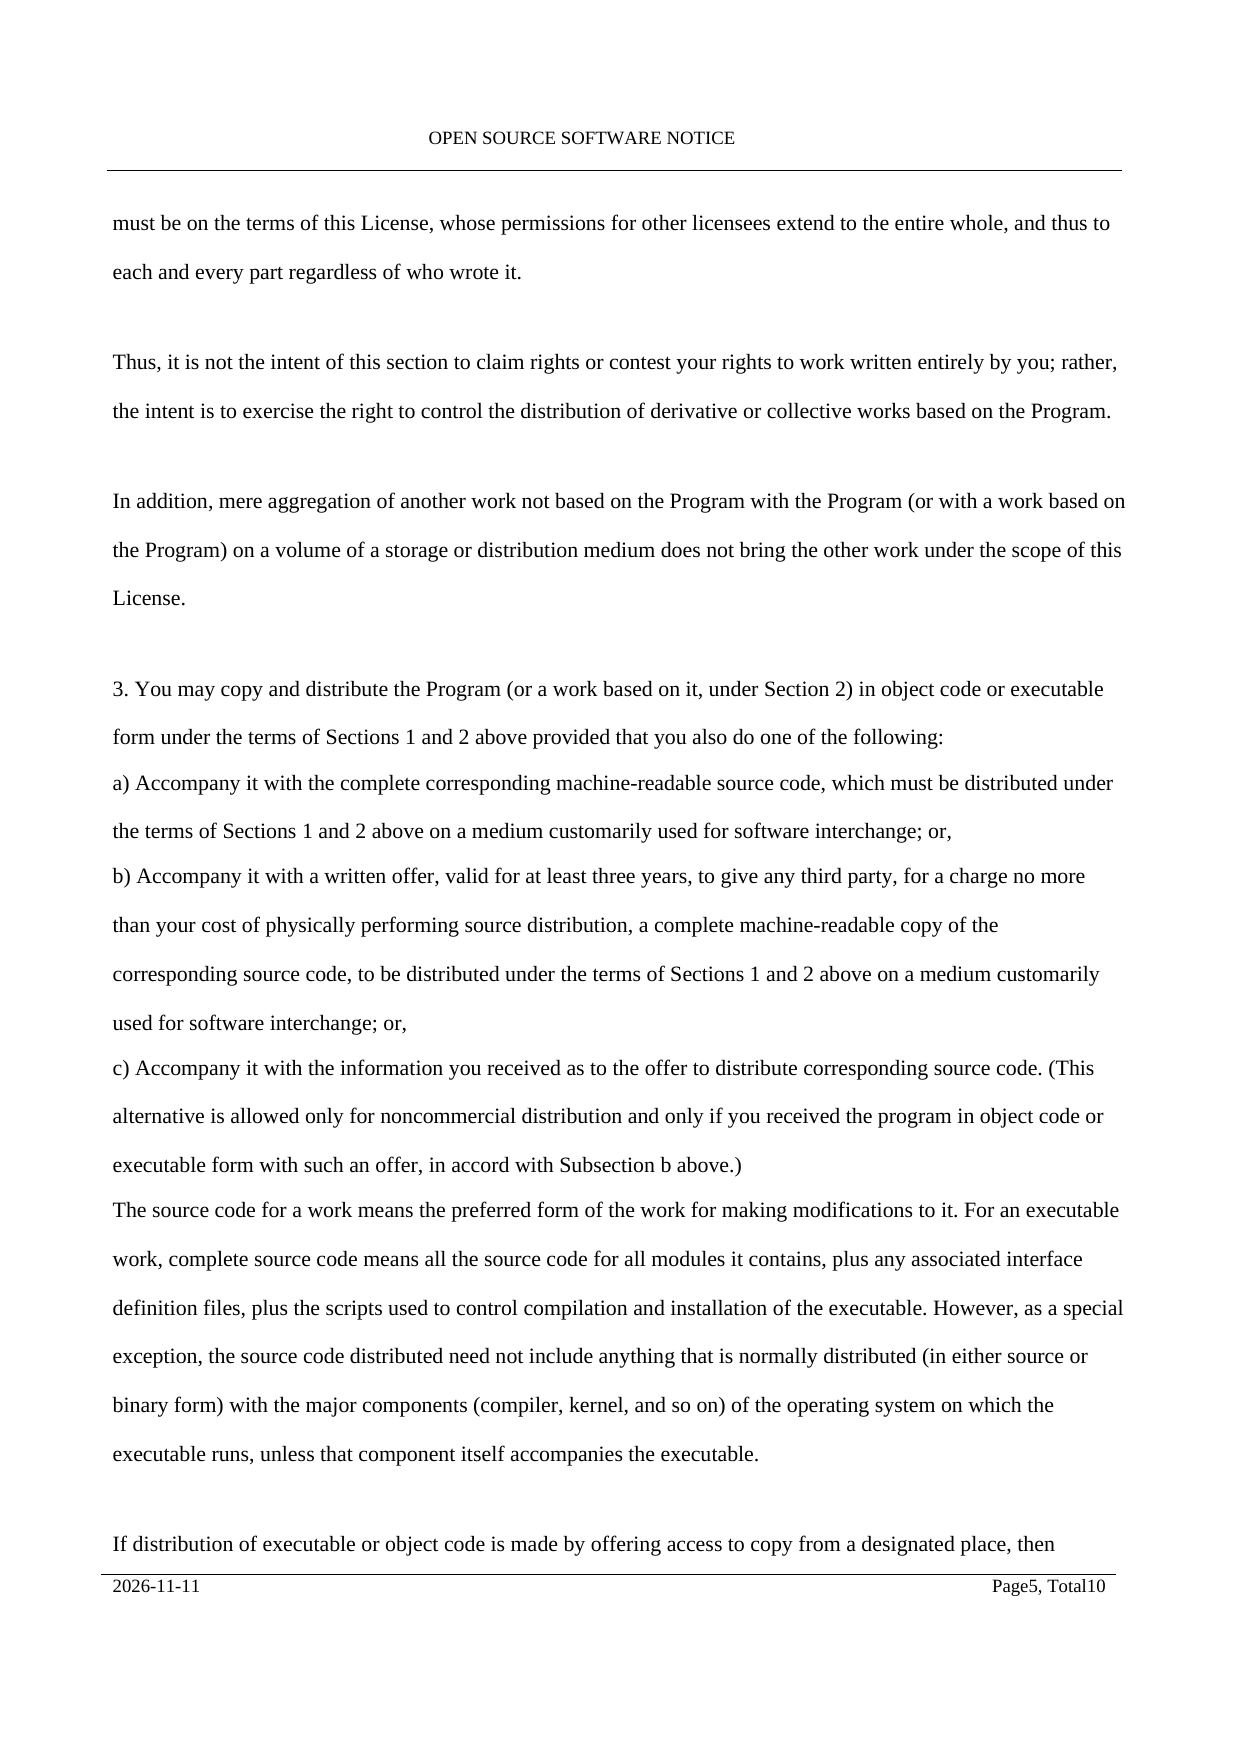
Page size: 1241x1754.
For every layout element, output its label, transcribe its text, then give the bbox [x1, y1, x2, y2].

text b) Accompany it with a written offer, valid for at least three years, to give any third party, for a charge no more than your cost of physically performing source distribution, a complete machine-readable copy of the corresponding source code, to be distributed under the terms of Sections 1 and 2 above on a medium customarily used for software interchange; or, [112, 860, 1128, 1038]
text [112, 1528, 1128, 1560]
text Thus, it is not the intent of this section to claim rights or contest your rights to work written entirely by you; rather, the intent is to exercise the right to control the distribution of derivative or collective works based on the Program. [112, 345, 1128, 427]
text c) Accompany it with the information you received as to the offer to distribute corresponding source code. (This alternative is allowed only for noncommercial distribution and only if you received the program in object code or executable form with such an offer, in accord with Subsection b above.) [112, 1051, 1128, 1181]
text In addition, mere aggregation of another work not based on the Program with the Program (or with a work based on the Program) on a volume of a storage or distribution medium does not bring the other work under the scope of this License. [112, 484, 1128, 614]
text a) Accompany it with the complete corresponding machine-readable source code, which must be distributed under the terms of Sections 1 and 2 above on a medium customarily used for software interchange; or, [112, 766, 1128, 847]
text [112, 206, 1128, 288]
text The source code for a work means the preferred form of the work for making modifications to it. For an executable work, complete source code means all the source code for all modules it contains, plus any associated interface definition files, plus the scripts used to control compilation and installation of the executable. However, as a special exception, the source code distributed need not include anything that is normally distributed (in either source or binary form) with the major components (compiler, kernel, and so on) of the operating system on which the executable runs, unless that component itself accompanies the executable. [112, 1194, 1128, 1470]
text 3. You may copy and distribute the Program (or a work based on it, under Section 2) in object code or executable form under the terms of Sections 1 and 2 above provided that you also do one of the following: [112, 672, 1128, 753]
